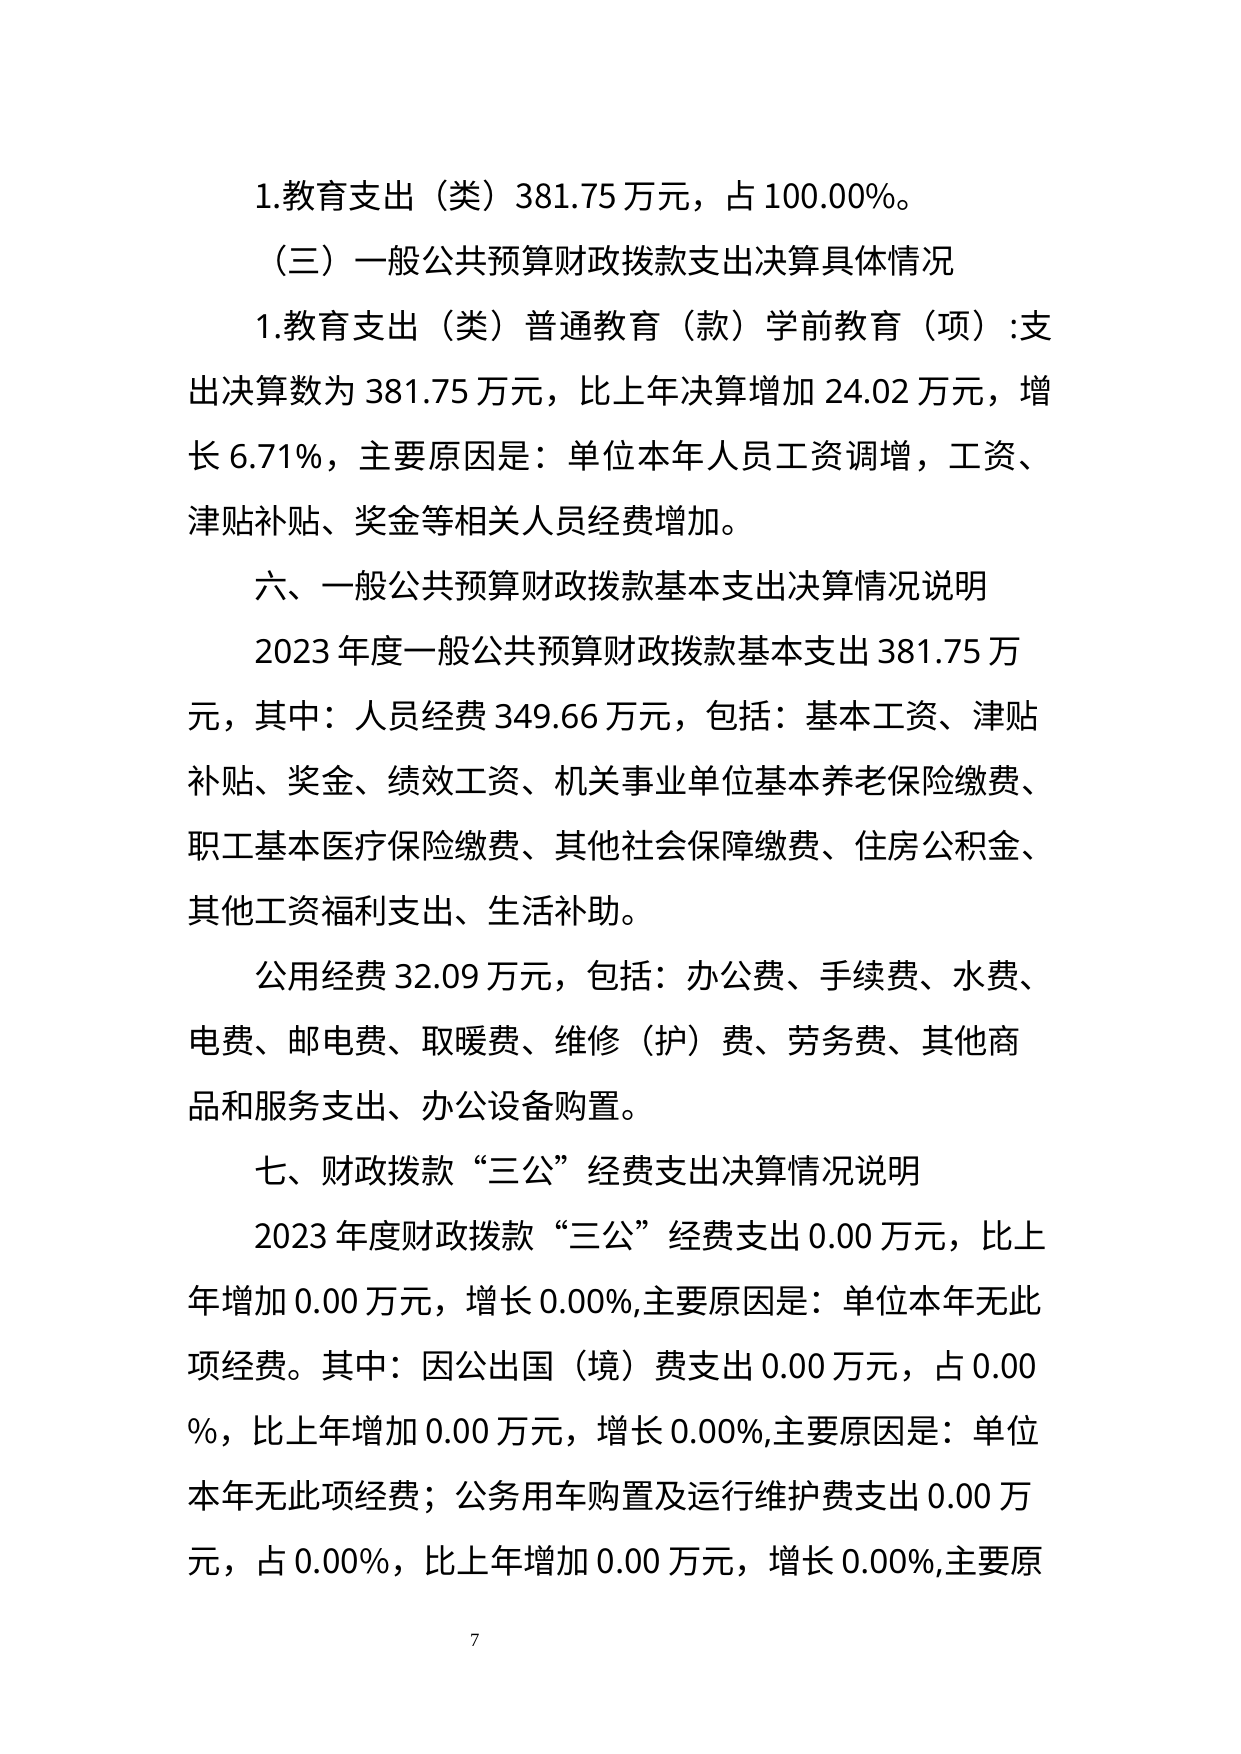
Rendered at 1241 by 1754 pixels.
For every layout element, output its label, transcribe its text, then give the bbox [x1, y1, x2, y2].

text 六、一般公共预算财政拨款基本支出决算情况说明 [187, 552, 1053, 617]
text 1.教育支出（类）381.75万元，占100.00%。 [187, 162, 1053, 227]
text 1.教育支出（类）普通教育（款）学前教育（项）:支出决算数为381.75万元，比上年决算增加24.02万元，增长6.71%，主要原因是：单位本年人员工资调增，工资、津贴补贴、奖金等相关人员经费增加。 [187, 292, 1053, 552]
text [187, 1202, 1053, 1592]
text 七、财政拨款“三公”经费支出决算情况说明 [187, 1137, 1053, 1202]
text （三）一般公共预算财政拨款支出决算具体情况 [187, 227, 1053, 292]
text 2023年度一般公共预算财政拨款基本支出381.75万元，其中：人员经费349.66万元，包括：基本工资、津贴补贴、奖金、绩效工资、机关事业单位基本养老保险缴费、职工基本医疗保险缴费、其他社会保障缴费、住房公积金、其他工资福利支出、生活补助。 [187, 617, 1053, 942]
text 公用经费32.09万元，包括：办公费、手续费、水费、电费、邮电费、取暖费、维修（护）费、劳务费、其他商品和服务支出、办公设备购置。 [187, 942, 1053, 1137]
